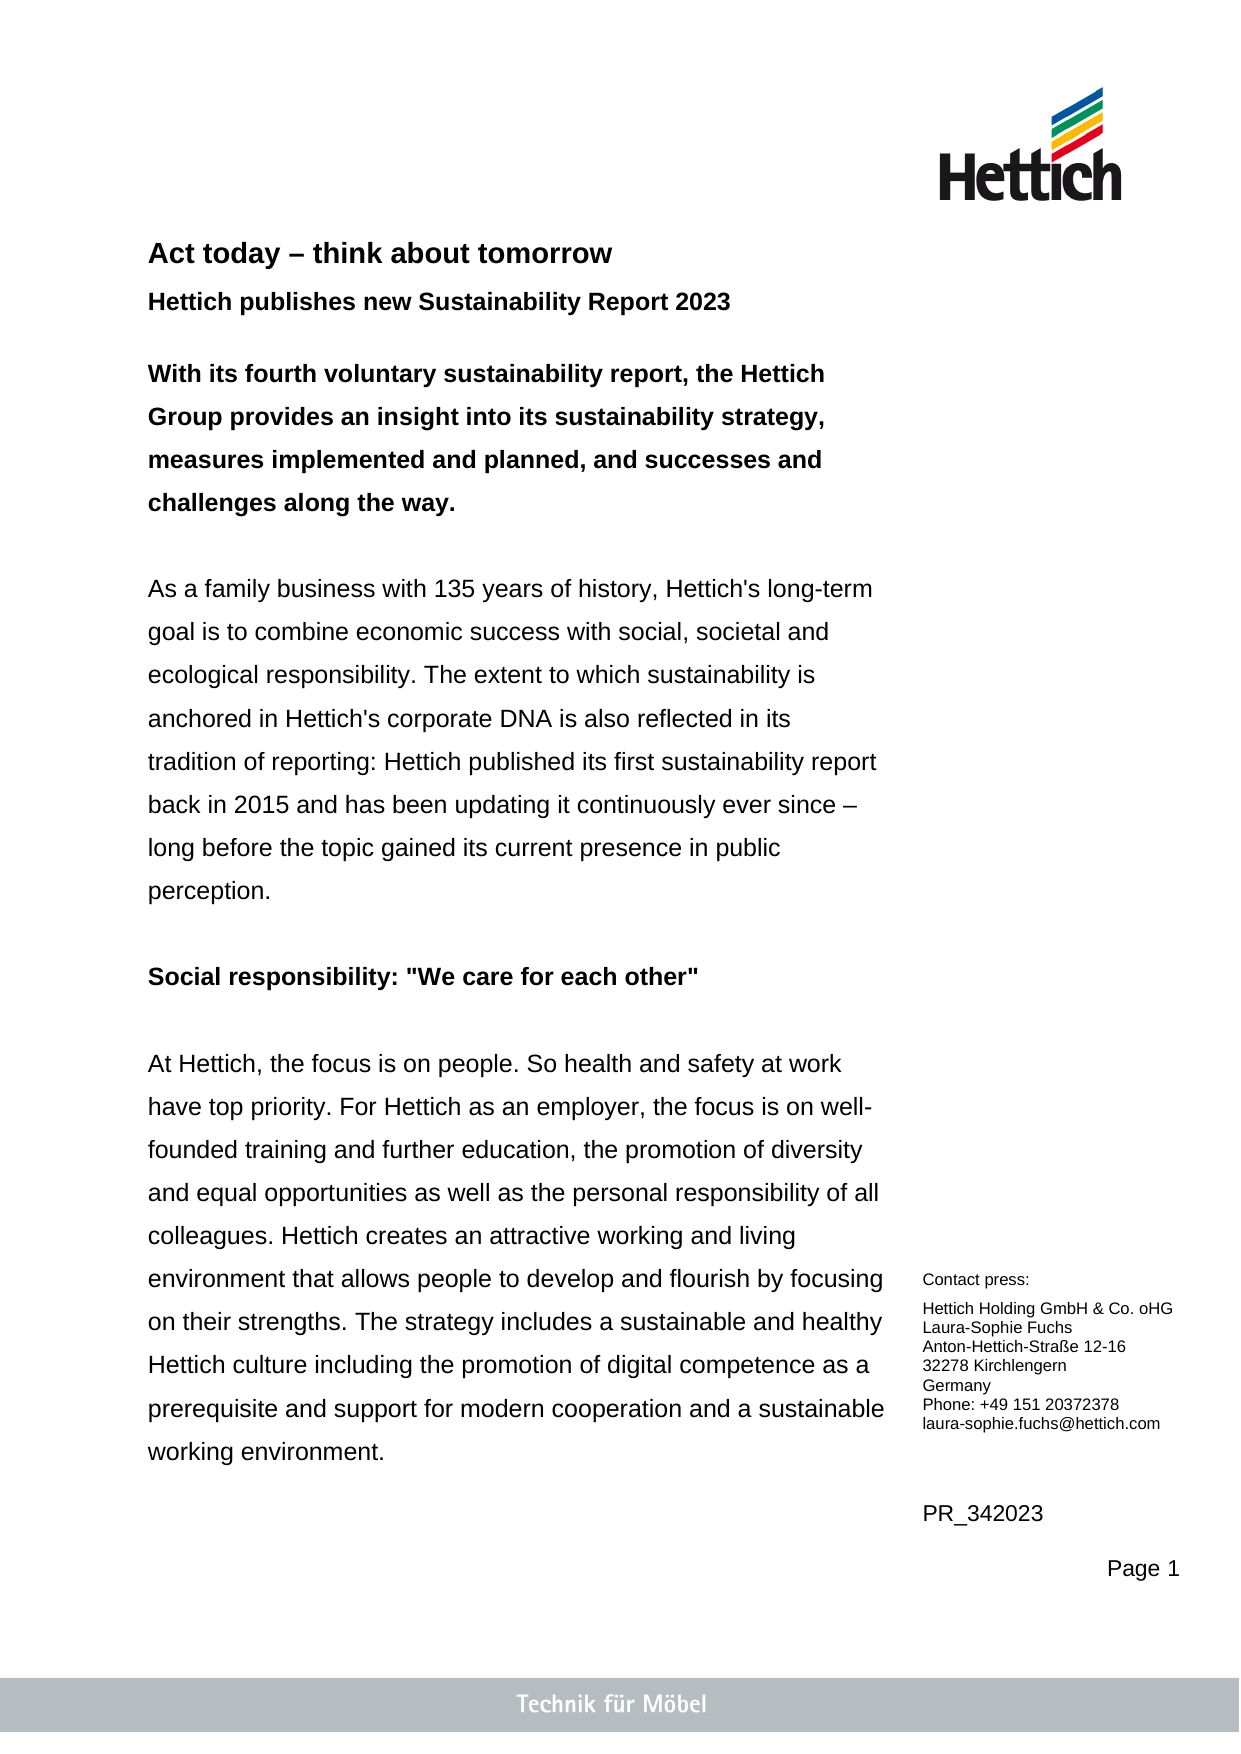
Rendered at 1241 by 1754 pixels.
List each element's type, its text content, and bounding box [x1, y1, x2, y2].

text With its fourth voluntary sustainability report, the Hettich Group provides an insight into its sustainability strategy, measures implemented and planned, and successes and challenges along the way. [148, 358, 887, 517]
subtitle Hettich publishes new Sustainability Report 2023 [148, 287, 887, 315]
text At Hettich, the focus is on people. So health and safety at work have top priority. For Hettich as an employer, the focus is on well-founded training and further education, the promotion of diversity and equal opportunities as well as the personal responsibility of all colleagues. Hettich creates an attractive working and living environment that allows people to develop and flourish by focusing on their strengths. The strategy includes a sustainable and healthy Hettich culture including the promotion of digital competence as a prerequisite and support for modern cooperation and a sustainable working environment. [148, 1048, 887, 1465]
text As a family business with 135 years of history, Hettich's long-term goal is to combine economic success with social, societal and ecological responsibility. The extent to which sustainability is anchored in Hettich's corporate DNA is also reflected in its tradition of reporting: Hettich published its first sustainability report back in 2015 and has been updating it continuously ever since – long before the topic gained its current presence in public perception. [148, 574, 887, 905]
picture [0, 6, 1241, 263]
text Act today – think about tomorrow [148, 236, 946, 270]
text Social responsibility: "We care for each other" [148, 962, 887, 991]
picture [0, 1615, 1239, 1732]
